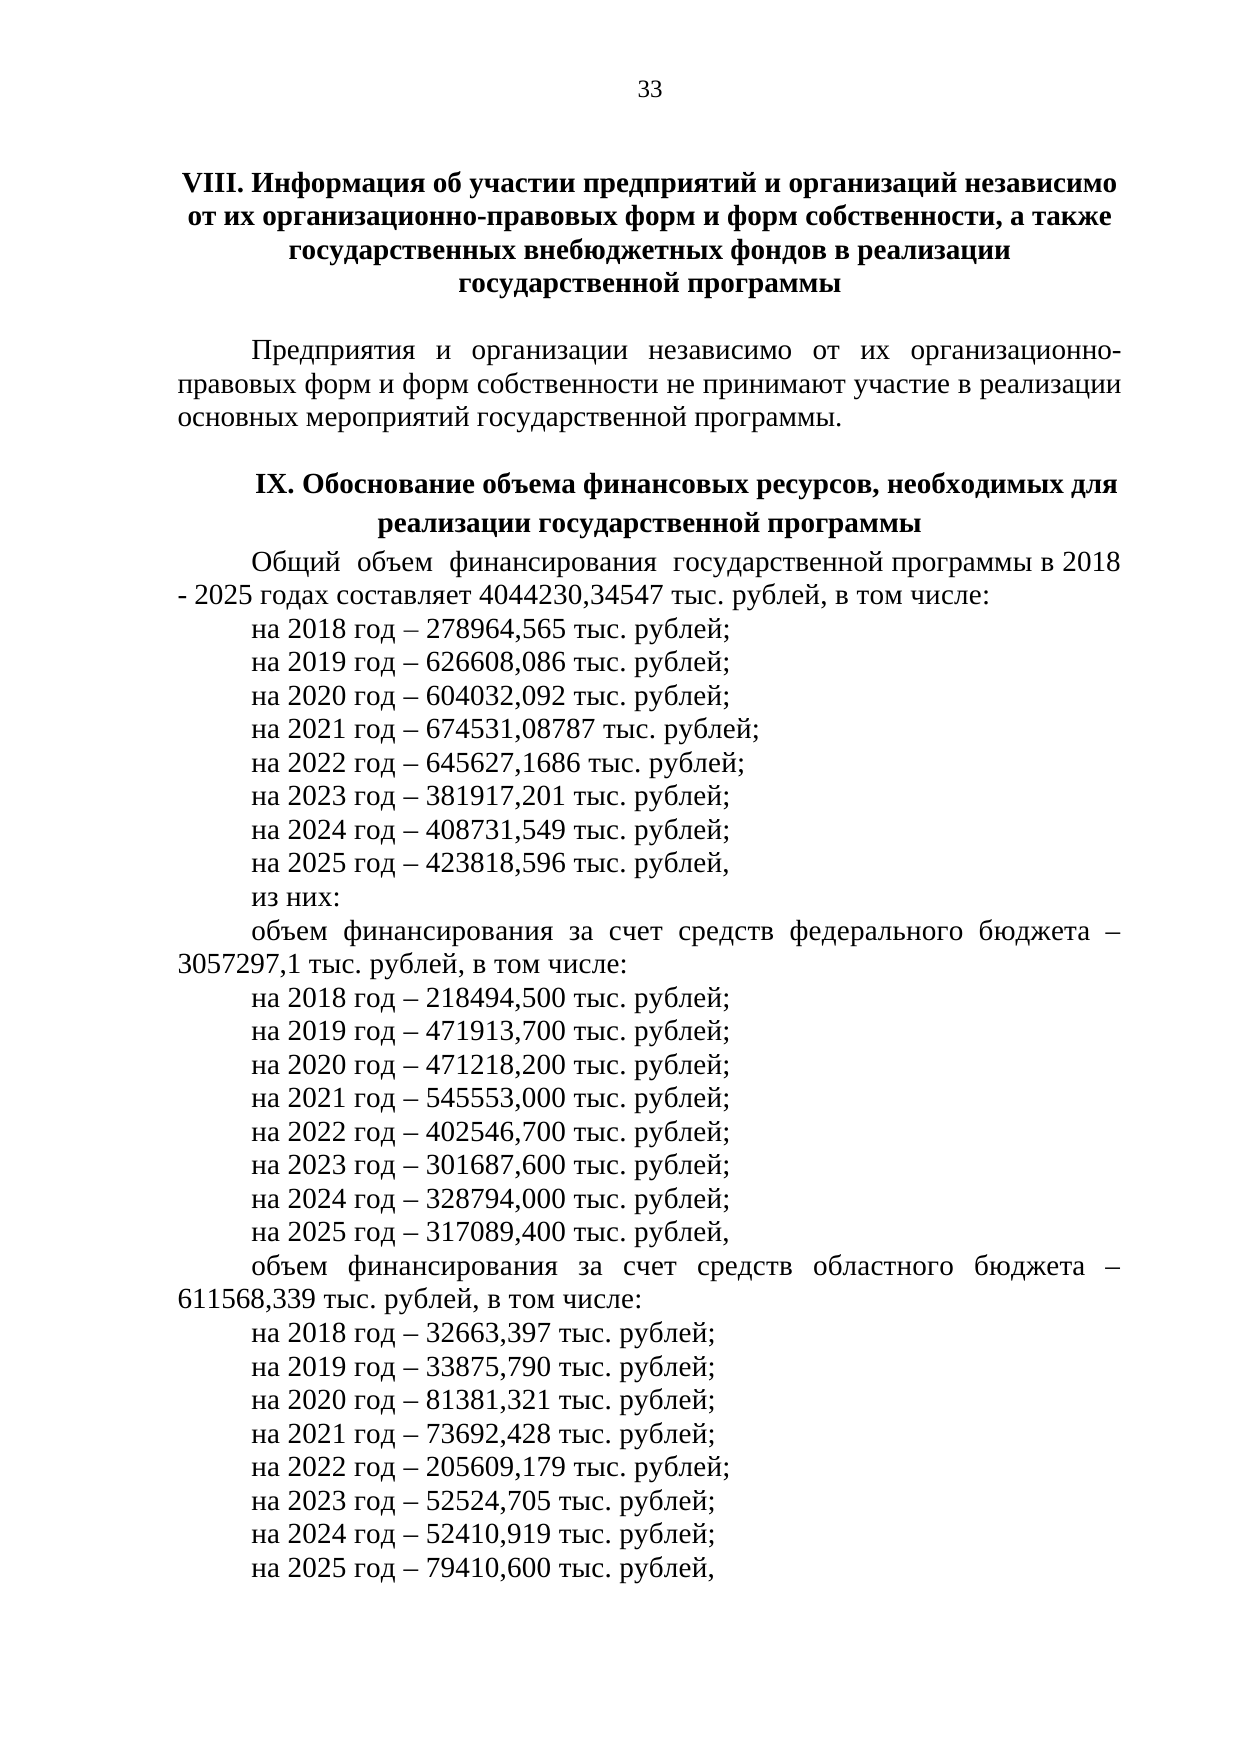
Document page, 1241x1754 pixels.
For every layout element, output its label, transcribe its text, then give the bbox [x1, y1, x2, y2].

text на 2024 год – 52410,919 тыс. рублей; [177, 1516, 1122, 1550]
text на 2025 год – 79410,600 тыс. рублей, [177, 1550, 1122, 1583]
text из них: [177, 879, 1122, 913]
text на 2025 год – 317089,400 тыс. рублей, [177, 1214, 1122, 1248]
text Общий объем финансирования государственной программы в 2018 - 2025 годах составляет 4044230,34547 тыс. рублей, в том числе: [177, 544, 1122, 611]
text IX. Обоснование объема финансовых ресурсов, необходимых для реализации государственной программы [177, 467, 1122, 539]
text VIII. Информация об участии предприятий и организаций независимо от их организационно-правовых форм и форм собственности, а также государственных внебюджетных фондов в реализации государственной программы [177, 165, 1122, 299]
text на 2023 год – 381917,201 тыс. рублей; [177, 778, 1122, 812]
text на 2022 год – 402546,700 тыс. рублей; [177, 1114, 1122, 1147]
text на 2021 год – 674531,08787 тыс. рублей; [177, 711, 1122, 745]
text на 2020 год – 81381,321 тыс. рублей; [177, 1382, 1122, 1416]
text на 2019 год – 471913,700 тыс. рублей; [177, 1013, 1122, 1047]
text на 2021 год – 545553,000 тыс. рублей; [177, 1080, 1122, 1114]
text на 2022 год – 645627,1686 тыс. рублей; [177, 745, 1122, 778]
text на 2018 год – 218494,500 тыс. рублей; [177, 980, 1122, 1013]
text на 2024 год – 328794,000 тыс. рублей; [177, 1181, 1122, 1214]
text на 2018 год – 32663,397 тыс. рублей; [177, 1315, 1122, 1349]
text на 2023 год – 52524,705 тыс. рублей; [177, 1483, 1122, 1516]
text на 2019 год – 626608,086 тыс. рублей; [177, 644, 1122, 678]
text на 2021 год – 73692,428 тыс. рублей; [177, 1416, 1122, 1449]
text на 2020 год – 471218,200 тыс. рублей; [177, 1047, 1122, 1080]
text на 2020 год – 604032,092 тыс. рублей; [177, 678, 1122, 711]
text на 2024 год – 408731,549 тыс. рублей; [177, 812, 1122, 846]
text Предприятия и организации независимо от их организационно-правовых форм и форм собственности не принимают участие в реализации основных мероприятий государственной программы. [177, 332, 1122, 433]
text на 2022 год – 205609,179 тыс. рублей; [177, 1449, 1122, 1483]
text объем финансирования за счет средств федерального бюджета – 3057297,1 тыс. рублей, в том числе: [177, 913, 1122, 980]
text на 2019 год – 33875,790 тыс. рублей; [177, 1349, 1122, 1382]
text на 2025 год – 423818,596 тыс. рублей, [177, 846, 1122, 879]
text на 2018 год – 278964,565 тыс. рублей; [177, 611, 1122, 644]
text на 2023 год – 301687,600 тыс. рублей; [177, 1147, 1122, 1181]
text объем финансирования за счет средств областного бюджета – 611568,339 тыс. рублей, в том числе: [177, 1248, 1122, 1315]
